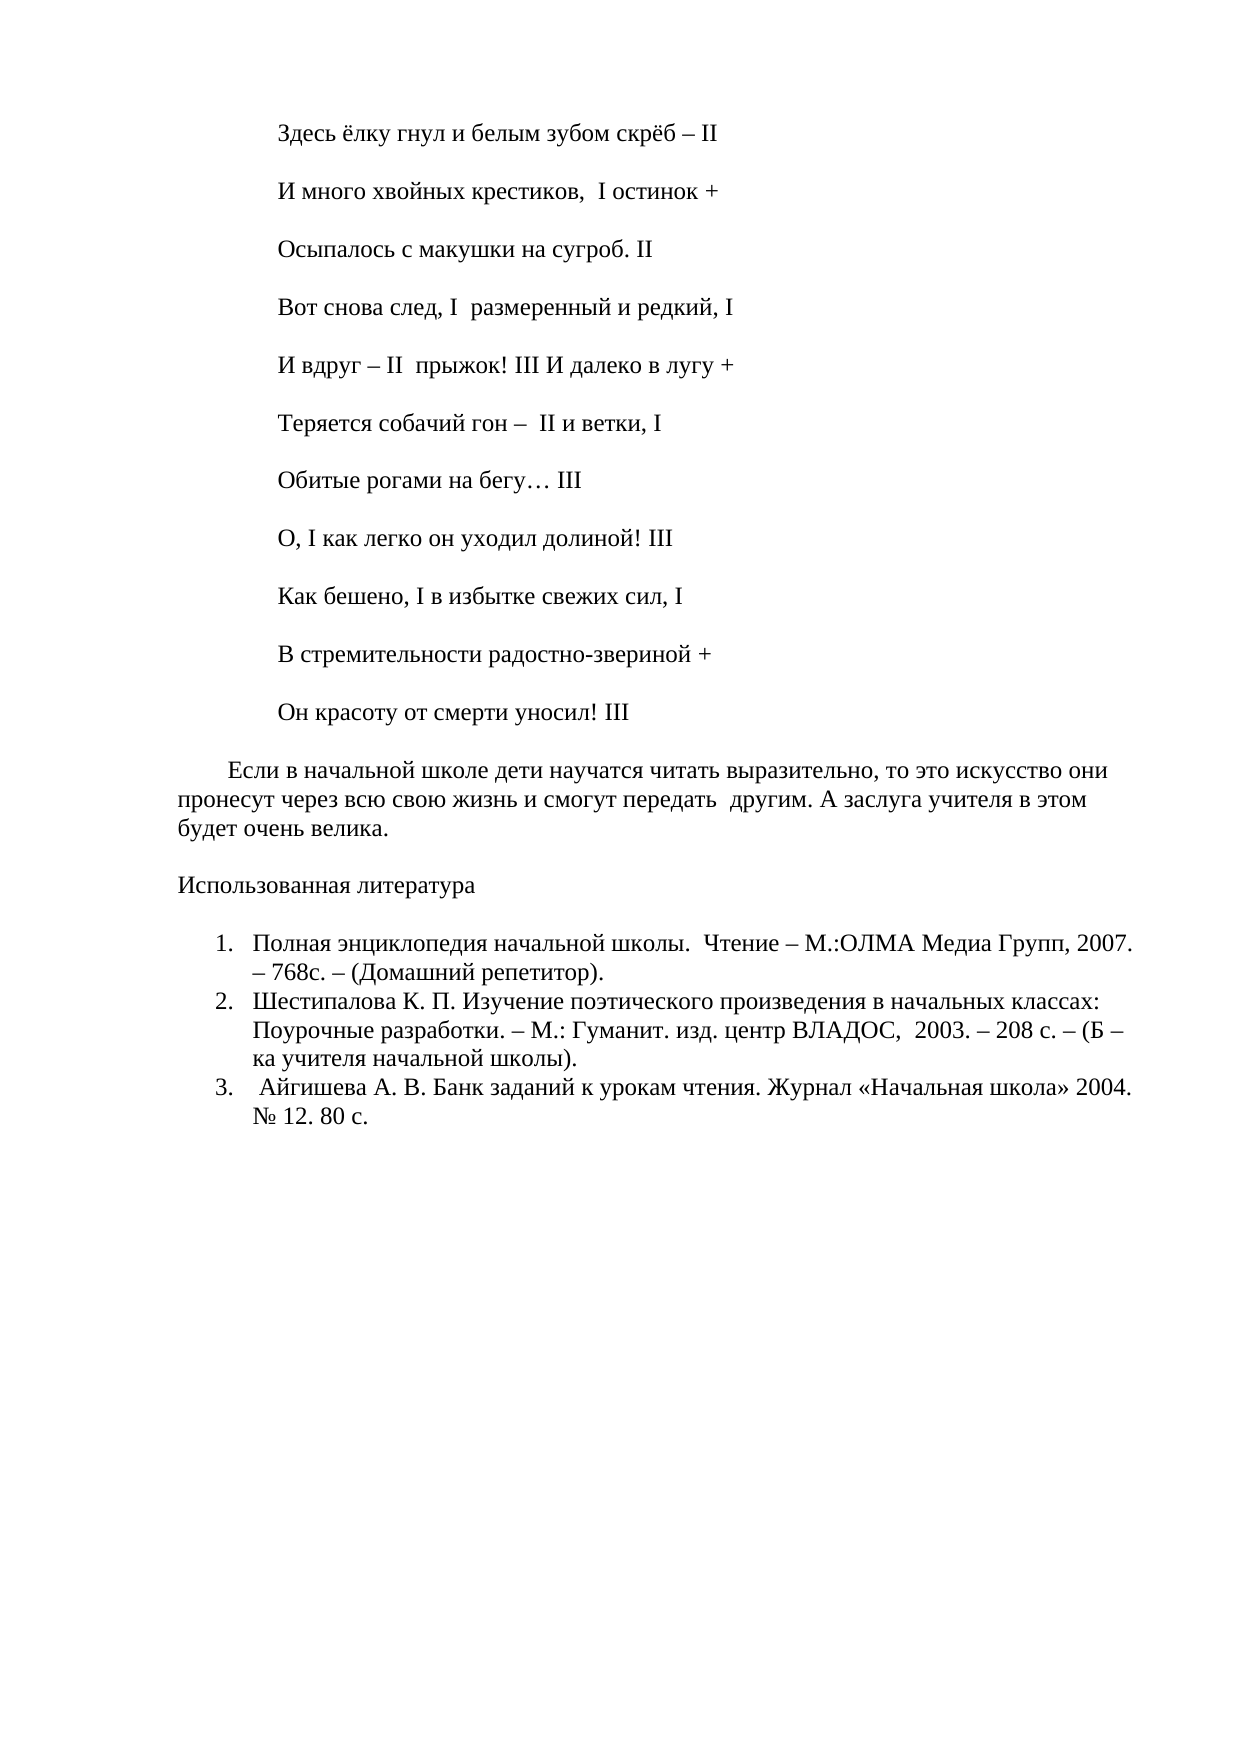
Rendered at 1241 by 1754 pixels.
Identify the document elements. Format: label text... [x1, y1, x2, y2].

text В стремительности радостно-звериной + [177, 639, 1152, 668]
text И много хвойных крестиков, I остинок + [177, 176, 1152, 205]
text Как бешено, I в избытке свежих сил, I [177, 581, 1152, 610]
text Он красоту от смерти уносил! III [177, 697, 1152, 726]
list Шестипалова К. П. Изучение поэтического произведения в начальных классах: Поурочные разработки. – М.: Гуманит. изд. центр ВЛАДОС, 2003. – 208 с. – (Б – ка учителя начальной школы). [215, 986, 1152, 1072]
text Если в начальной школе дети научатся читать выразительно, то это искусство они пронесут через всю свою жизнь и смогут передать другим. А заслуга учителя в этом будет очень велика. [177, 755, 1152, 841]
text Осыпалось с макушки на сугроб. II [177, 234, 1152, 263]
text Использованная литература [177, 871, 1152, 899]
text О, I как легко он уходил долиной! III [177, 523, 1152, 552]
text Вот снова след, I размеренный и редкий, I [177, 292, 1152, 321]
text Обитые рогами на бегу… III [177, 466, 1152, 494]
list Айгишева А. В. Банк заданий к урокам чтения. Журнал «Начальная школа» 2004. № 12. 80 с. [215, 1072, 1152, 1130]
text И вдруг – II прыжок! III И далеко в лугу + [177, 350, 1152, 378]
list Полная энциклопедия начальной школы. Чтение – М.:ОЛМА Медиа Групп, 2007. – 768с. – (Домашний репетитор). [215, 928, 1152, 986]
text Теряется собачий гон – II и ветки, I [177, 408, 1152, 436]
text Здесь ёлку гнул и белым зубом скрёб – II [177, 118, 1152, 147]
